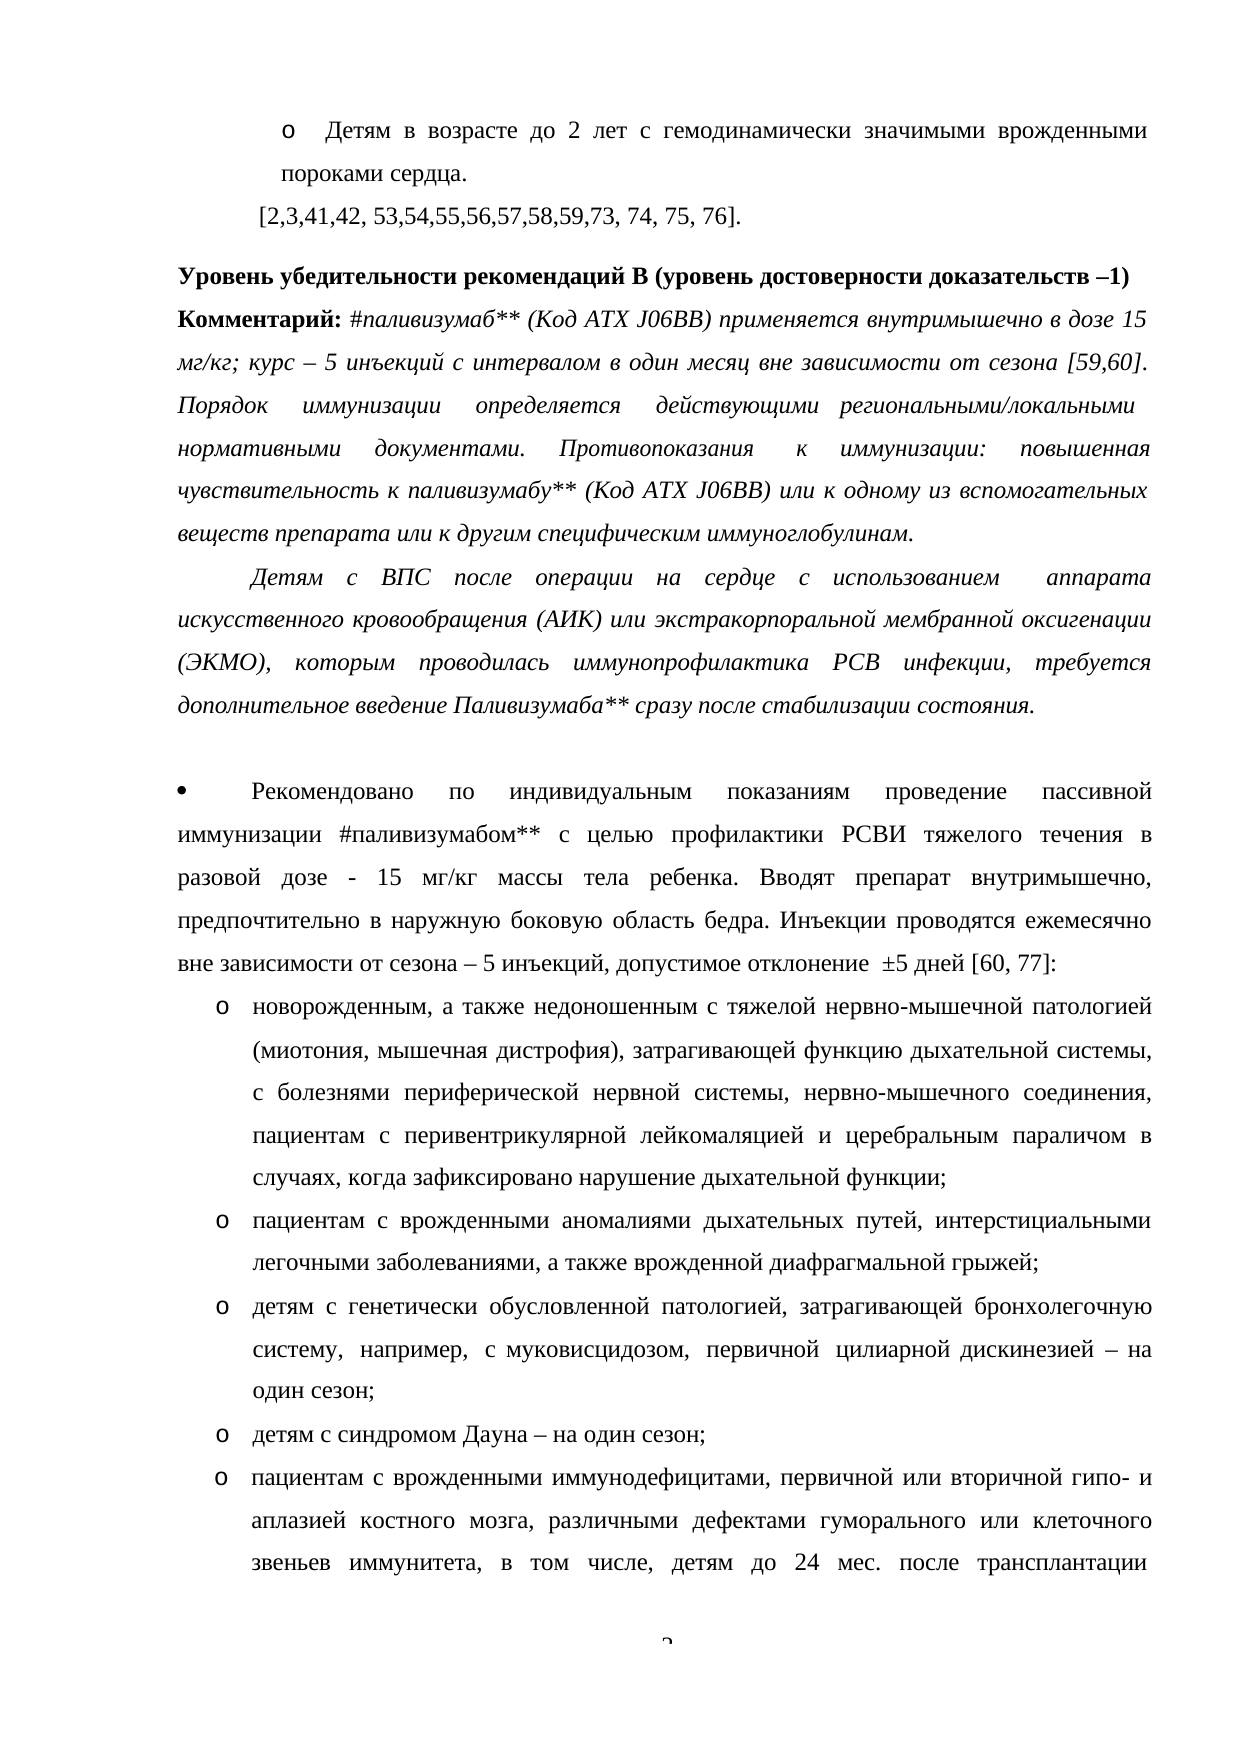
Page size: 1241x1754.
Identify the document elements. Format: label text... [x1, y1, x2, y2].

text Уровень убедительности рекомендаций B (уровень достоверности доказательств –1) Комментарий: #паливизумаб** (Код АТХ J06BB) применяется внутримышечно в дозе 15 мг/кг; курс – 5 инъекций с интервалом в один месяц вне зависимости от сезона [59,60]. Порядок иммунизации определяется действующими региональными/локальными нормативными документами. Противопоказания к иммунизации: повышенная чувствительность к паливизумабу** (Код АТХ J06BB) или к одному из вспомогательных веществ препарата или к другим специфическим иммуноглобулинам. [177, 261, 1152, 547]
list новорожденным, а также недоношенным с тяжелой нервно-мышечной патологией (миотония, мышечная дистрофия), затрагивающей функцию дыхательной системы, с болезнями периферической нервной системы, нервно-мышечного соединения, пациентам с перивентрикулярной лейкомаляцией и церебральным параличом в случаях, когда зафиксировано нарушение дыхательной функции; [215, 991, 1152, 1191]
list пациентам с врожденными иммунодефицитами, первичной или вторичной гипо- и аплазией костного мозга, различными дефектами гуморального или клеточного звеньев иммунитета, в том числе, детям до 24 мес. после трансплантации [213, 1462, 1152, 1575]
list детям с генетически обусловленной патологией, затрагивающей бронхолегочную систему, например, с муковисцидозом, первичной цилиарной дискинезией – на один сезон; [215, 1291, 1152, 1404]
text [2,3,41,42, 53,54,55,56,57,58,59,73, 74, 75, 76]. [258, 201, 1163, 230]
list Детям в возрасте до 2 лет с гемодинамически значимыми врожденными пороками сердца. [281, 115, 1151, 186]
list Рекомендовано по индивидуальным показаниям проведение пассивной иммунизации #паливизумабом** с целью профилактики РСВИ тяжелого течения в разовой дозе - 15 мг/кг массы тела ребенка. Вводят препарат внутримышечно, предпочтительно в наружную боковую область бедра. Инъекции проводятся ежемесячно вне зависимости от сезона – 5 инъекций, допустимое отклонение ±5 дней [60, 77]: [177, 776, 1152, 976]
list пациентам с врожденными аномалиями дыхательных путей, интерстициальными легочными заболеваниями, а также врожденной диафрагмальной грыжей; [215, 1205, 1151, 1276]
text Детям с ВПС после операции на сердце с использованием аппарата искусственного кровообращения (АИК) или экстракорпоральной мембранной оксигенации (ЭКМО), которым проводилась иммунопрофилактика РСВ инфекции, требуется дополнительное введение Паливизумаба** сразу после стабилизации состояния. [177, 562, 1152, 719]
list детям с синдромом Дауна – на один сезон; [215, 1419, 1163, 1450]
